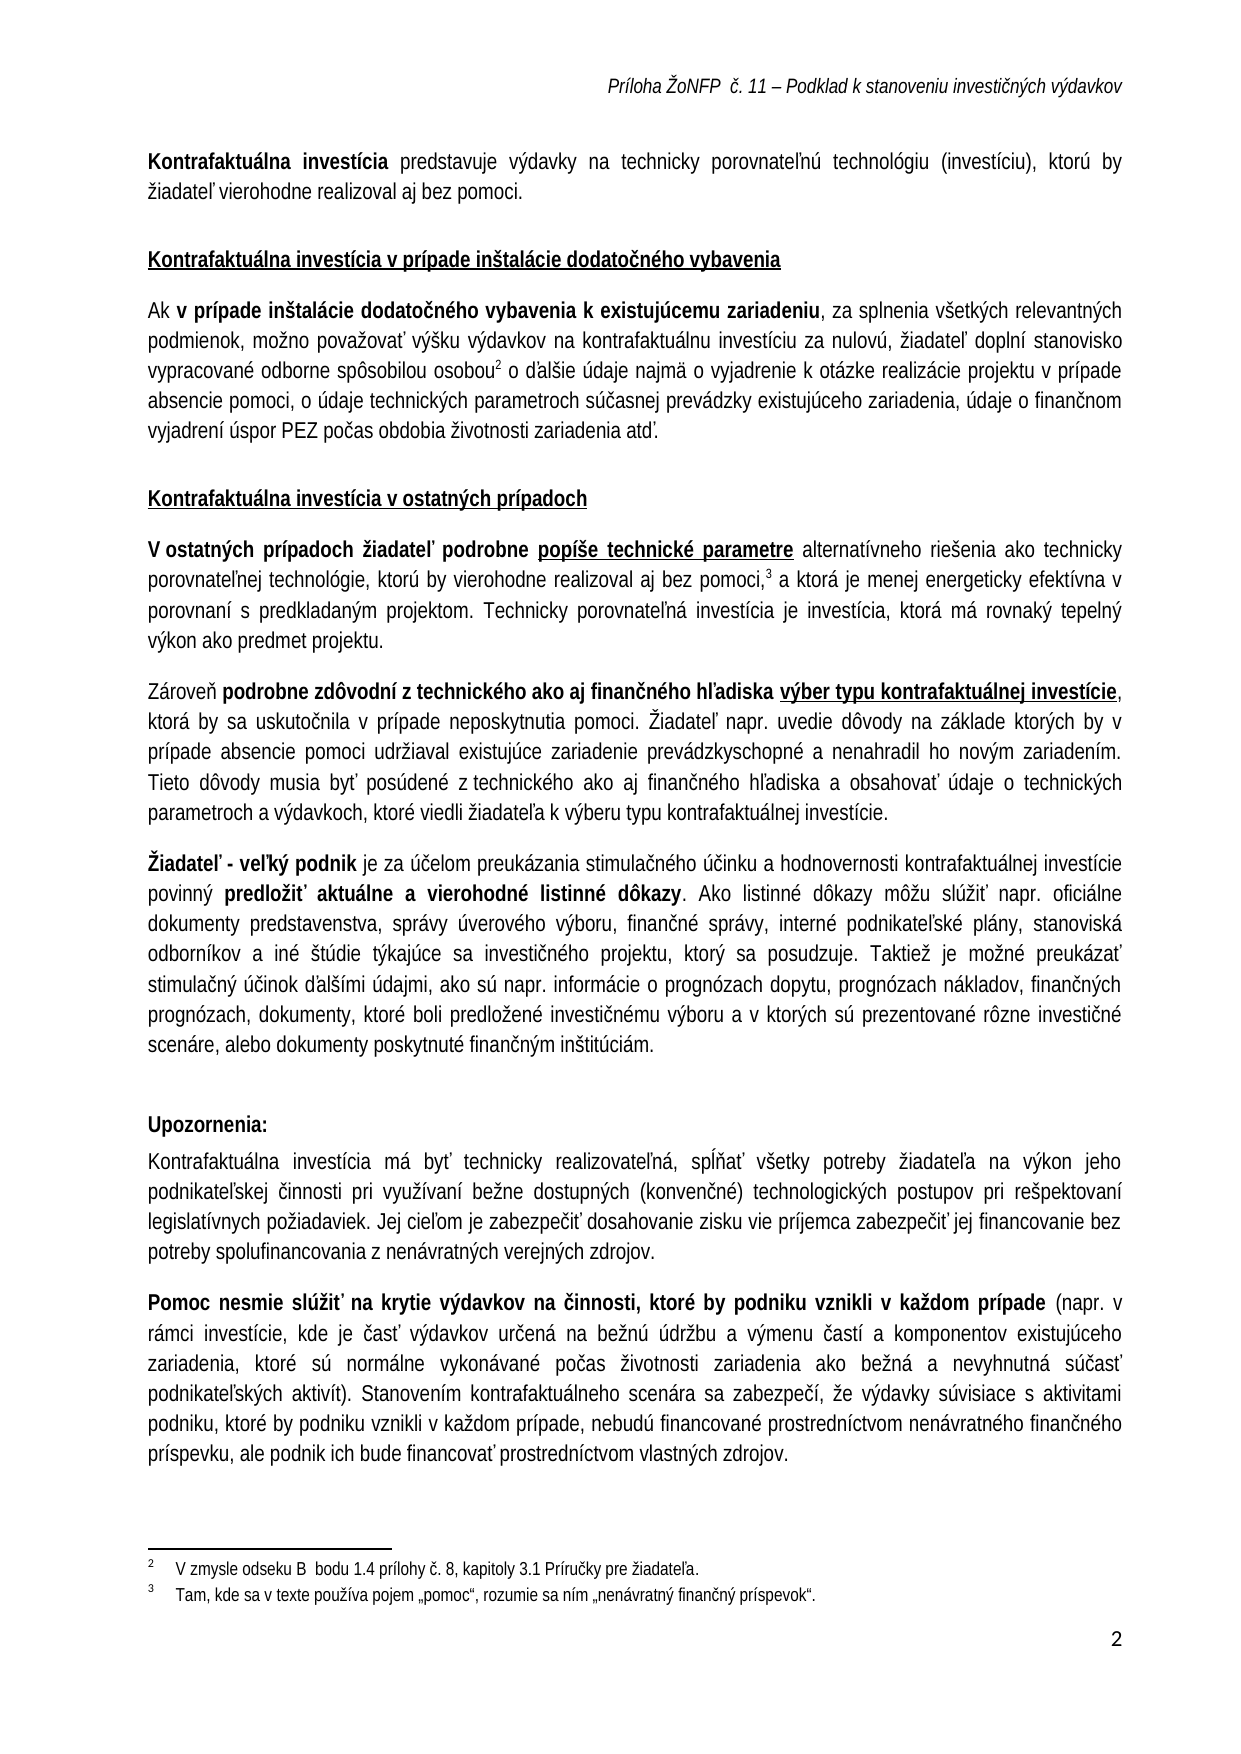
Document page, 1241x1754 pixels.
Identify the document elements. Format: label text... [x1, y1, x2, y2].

text Ak v prípade inštalácie dodatočného vybavenia k existujúcemu zariadeniu, za splnenia všetkých relevantných podmienok, možno považovať výšku výdavkov na kontrafaktuálnu investíciu za nulovú, žiadateľ doplní stanovisko vypracované odborne spôsobilou osobou o ďalšie údaje najmä o vyjadrenie k otázke realizácie projektu v prípade absencie pomoci, o údaje technických parametroch súčasnej prevádzky existujúceho zariadenia, údaje o finančnom vyjadrení úspor PEZ počas obdobia životnosti zariadenia atď. [148, 297, 1122, 444]
text Zároveň podrobne zdôvodní z technického ako aj finančného hľadiska výber typu kontrafaktuálnej investície, ktorá by sa uskutočnila v prípade neposkytnutia pomoci. Žiadateľ napr. uvedie dôvody na základe ktorých by v prípade absencie pomoci udržiaval existujúce zariadenie prevádzkyschopné a nenahradil ho novým zariadením. Tieto dôvody musia byť posúdené z technického ako aj finančného hľadiska a obsahovať údaje o technických parametroch a výdavkoch, ktoré viedli žiadateľa k výberu typu kontrafaktuálnej investície. [148, 678, 1122, 825]
text Pomoc nesmie slúžiť na krytie výdavkov na činnosti, ktoré by podniku vznikli v každom prípade (napr. v rámci investície, kde je časť výdavkov určená na bežnú údržbu a výmenu častí a komponentov existujúceho zariadenia, ktoré sú normálne vykonávané počas životnosti zariadenia ako bežná a nevyhnutná súčasť podnikateľských aktivít). Stanovením kontrafaktuálneho scenára sa zabezpečí, že výdavky súvisiace s aktivitami podniku, ktoré by podniku vznikli v každom prípade, nebudú financované prostredníctvom nenávratného finančného príspevku, ale podnik ich bude financovať prostredníctvom vlastných zdrojov. [148, 1289, 1122, 1467]
text Kontrafaktuálna investícia v ostatných prípadoch [148, 485, 1122, 511]
text Kontrafaktuálna investícia má byť technicky realizovateľná, spĺňať všetky potreby žiadateľa na výkon jeho podnikateľskej činnosti pri využívaní bežne dostupných (konvenčné) technologických postupov pri rešpektovaní legislatívnych požiadaviek. Jej cieľom je zabezpečiť dosahovanie zisku vie príjemca zabezpečiť jej financovanie bez potreby spolufinancovania z nenávratných verejných zdrojov. [148, 1148, 1122, 1264]
text Upozornenia: [148, 1111, 1122, 1137]
text V ostatných prípadoch žiadateľ podrobne popíše technické parametre alternatívneho riešenia ako technicky porovnateľnej technológie, ktorú by vierohodne realizoval aj bez pomoci, a ktorá je menej energeticky efektívna v porovnaní s predkladaným projektom. Technicky porovnateľná investícia je investícia, ktorá má rovnaký tepelný výkon ako predmet projektu. [148, 536, 1122, 653]
text Kontrafaktuálna investícia predstavuje výdavky na technicky porovnateľnú technológiu (investíciu), ktorú by žiadateľ vierohodne realizoval aj bez pomoci. [148, 148, 1122, 204]
text Kontrafaktuálna investícia v prípade inštalácie dodatočného vybavenia [148, 246, 1122, 272]
text Žiadateľ - veľký podnik je za účelom preukázania stimulačného účinku a hodnovernosti kontrafaktuálnej investície povinný predložiť aktuálne a vierohodné listinné dôkazy. Ako listinné dôkazy môžu slúžiť napr. oficiálne dokumenty predstavenstva, správy úverového výboru, finančné správy, interné podnikateľské plány, stanoviská odborníkov a iné štúdie týkajúce sa investičného projektu, ktorý sa posudzuje. Taktiež je možné preukázať stimulačný účinok ďalšími údajmi, ako sú napr. informácie o prognózach dopytu, prognózach nákladov, finančných prognózach, dokumenty, ktoré boli predložené investičnému výboru a v ktorých sú prezentované rôzne investičné scenáre, alebo dokumenty poskytnuté finančným inštitúciám. [148, 850, 1122, 1057]
